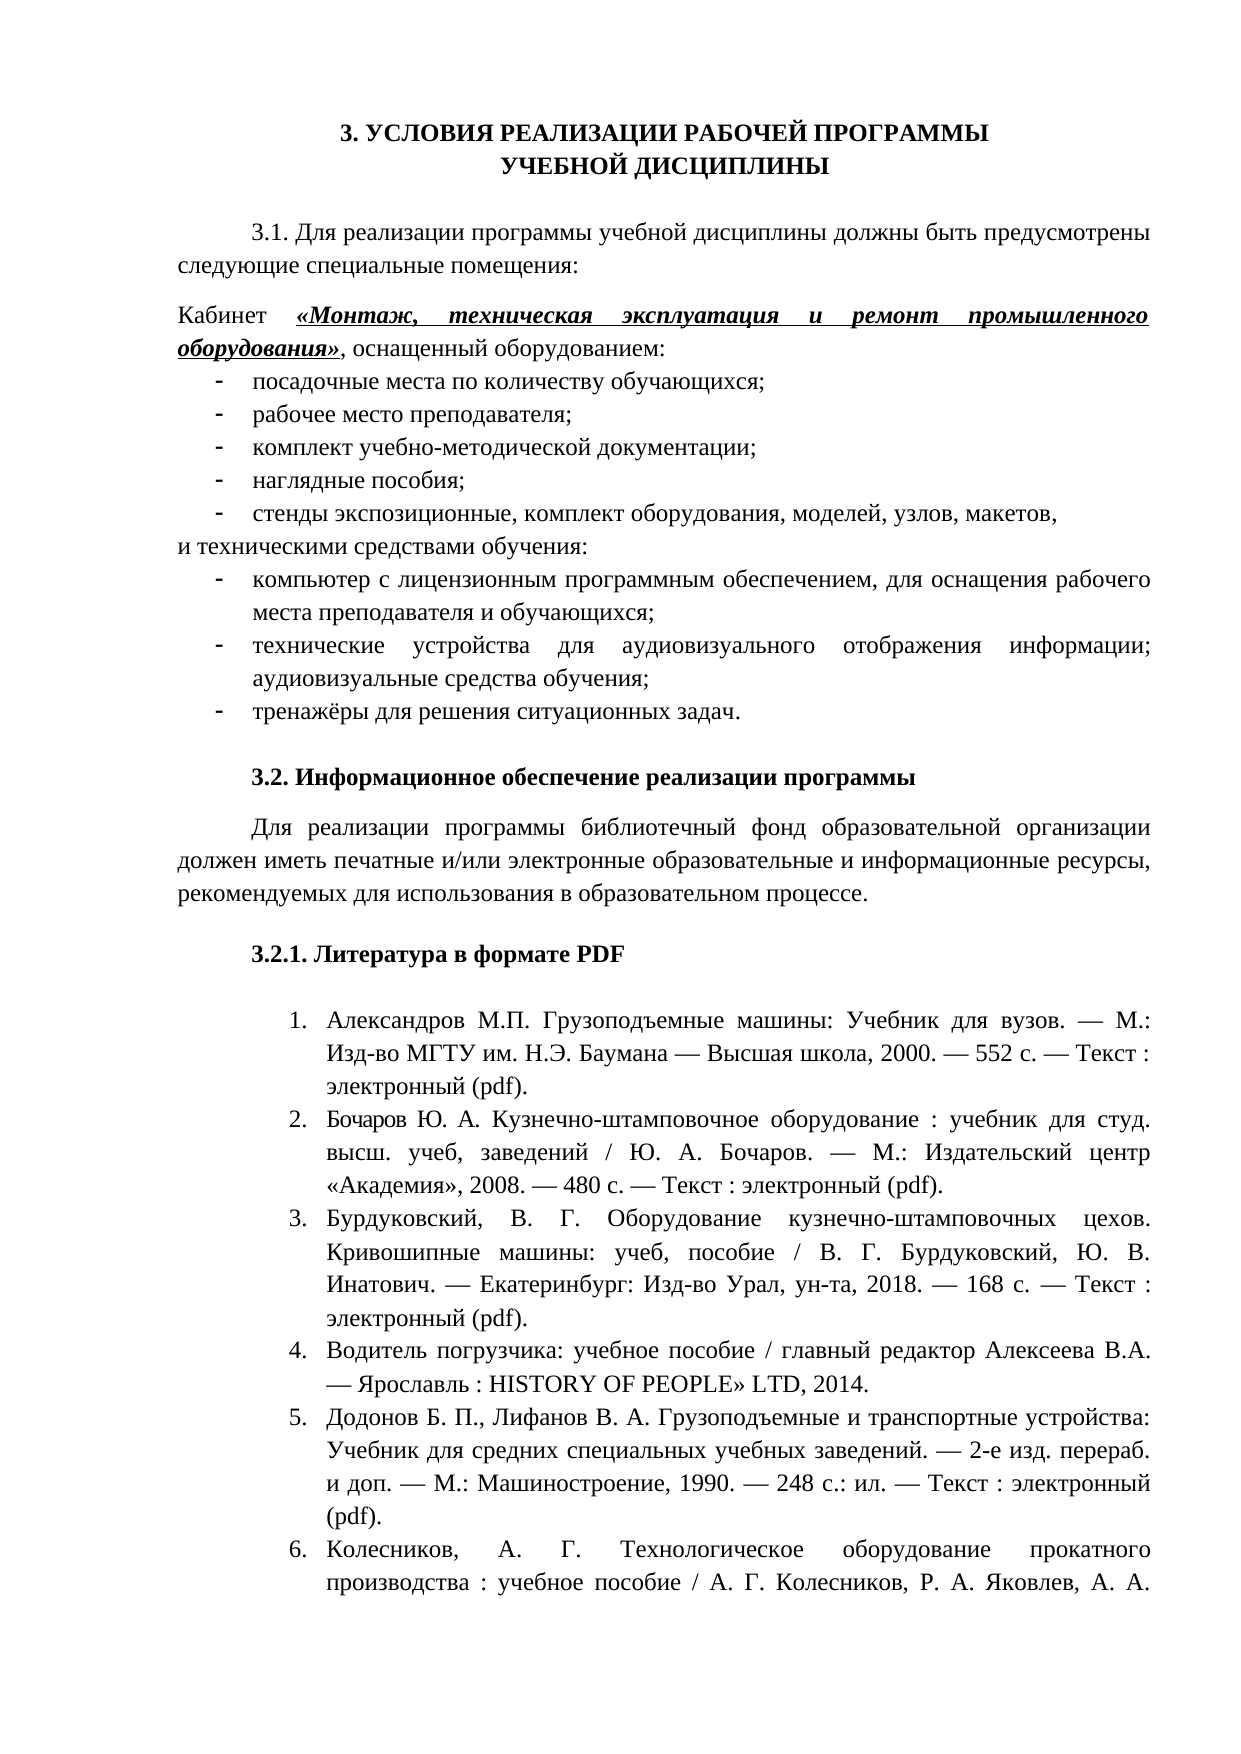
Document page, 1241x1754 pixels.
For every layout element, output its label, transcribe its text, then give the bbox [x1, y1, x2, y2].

text и техническими средствами обучения: [177, 531, 1152, 560]
list Водитель погрузчика: учебное пособие / главный редактор Алексеева В.А. — Ярославль : HISTORY OF PEOPLE» LTD, 2014. [288, 1336, 1152, 1397]
list посадочные места по количеству обучающихся; [215, 366, 1152, 395]
list рабочее место преподавателя; [215, 399, 1152, 428]
text 3.2. Информационное обеспечение реализации программы [177, 762, 1152, 791]
list наглядные пособия; [215, 465, 1152, 494]
text 3.2.1. Литература в формате PDF [177, 939, 1152, 968]
list тренажёры для решения ситуационных задач. [215, 696, 1152, 725]
list Александров М.П. Грузоподъемные машины: Учебник для вузов. — М.: Изд-во МГТУ им. Н.Э. Баумана — Высшая школа, 2000. — 552 с. — Текст : электронный (pdf). [288, 1005, 1152, 1100]
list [288, 1534, 1152, 1596]
list технические устройства для аудиовизуального отображения информации; аудиовизуальные средства обучения; [215, 630, 1152, 692]
text УЧЕБНОЙ ДИСЦИПЛИНЫ [177, 151, 1152, 180]
list компьютер с лицензионным программным обеспечением, для оснащения рабочего места преподавателя и обучающихся; [215, 564, 1152, 626]
text 3. УСЛОВИЯ РЕАЛИЗАЦИИ РАБОЧЕЙ ПРОГРАММЫ [177, 118, 1152, 147]
list Додонов Б. П., Лифанов В. А. Грузоподъемные и транспортные устройства: Учебник для средних специальных учебных заведений. — 2-е изд. перераб. и доп. — М.: Машиностроение, 1990. — 248 с.: ил. — Текст : электронный (pdf). [288, 1402, 1152, 1529]
list комплект учебно-методической документации; [215, 432, 1152, 461]
list стенды экспозиционные, комплект оборудования, моделей, узлов, макетов, [215, 498, 1152, 527]
list Бурдуковский, В. Г. Оборудование кузнечно-штамповочных цехов. Кривошипные машины: учеб, пособие / В. Г. Бурдуковский, Ю. В. Инатович. — Екатеринбург: Изд-во Урал, ун-та, 2018. — 168 с. — Текст : электронный (pdf). [288, 1203, 1152, 1331]
text Кабинет «Монтаж, техническая эксплуатация и ремонт промышленного оборудования», оснащенный оборудованием: [177, 300, 1152, 362]
list Бочаров Ю. А. Кузнечно-штамповочное оборудование : учебник для студ. высш. учеб, заведений / Ю. А. Бочаров. — М.: Издательский центр «Академия», 2008. — 480 с. — Текст : электронный (pdf). [288, 1104, 1152, 1199]
text Для реализации программы библиотечный фонд образовательной организации должен иметь печатные и/или электронные образовательные и информационные ресурсы, рекомендуемых для использования в образовательном процессе. [177, 812, 1152, 907]
text 3.1. Для реализации программы учебной дисциплины должны быть предусмотрены следующие специальные помещения: [177, 217, 1152, 279]
